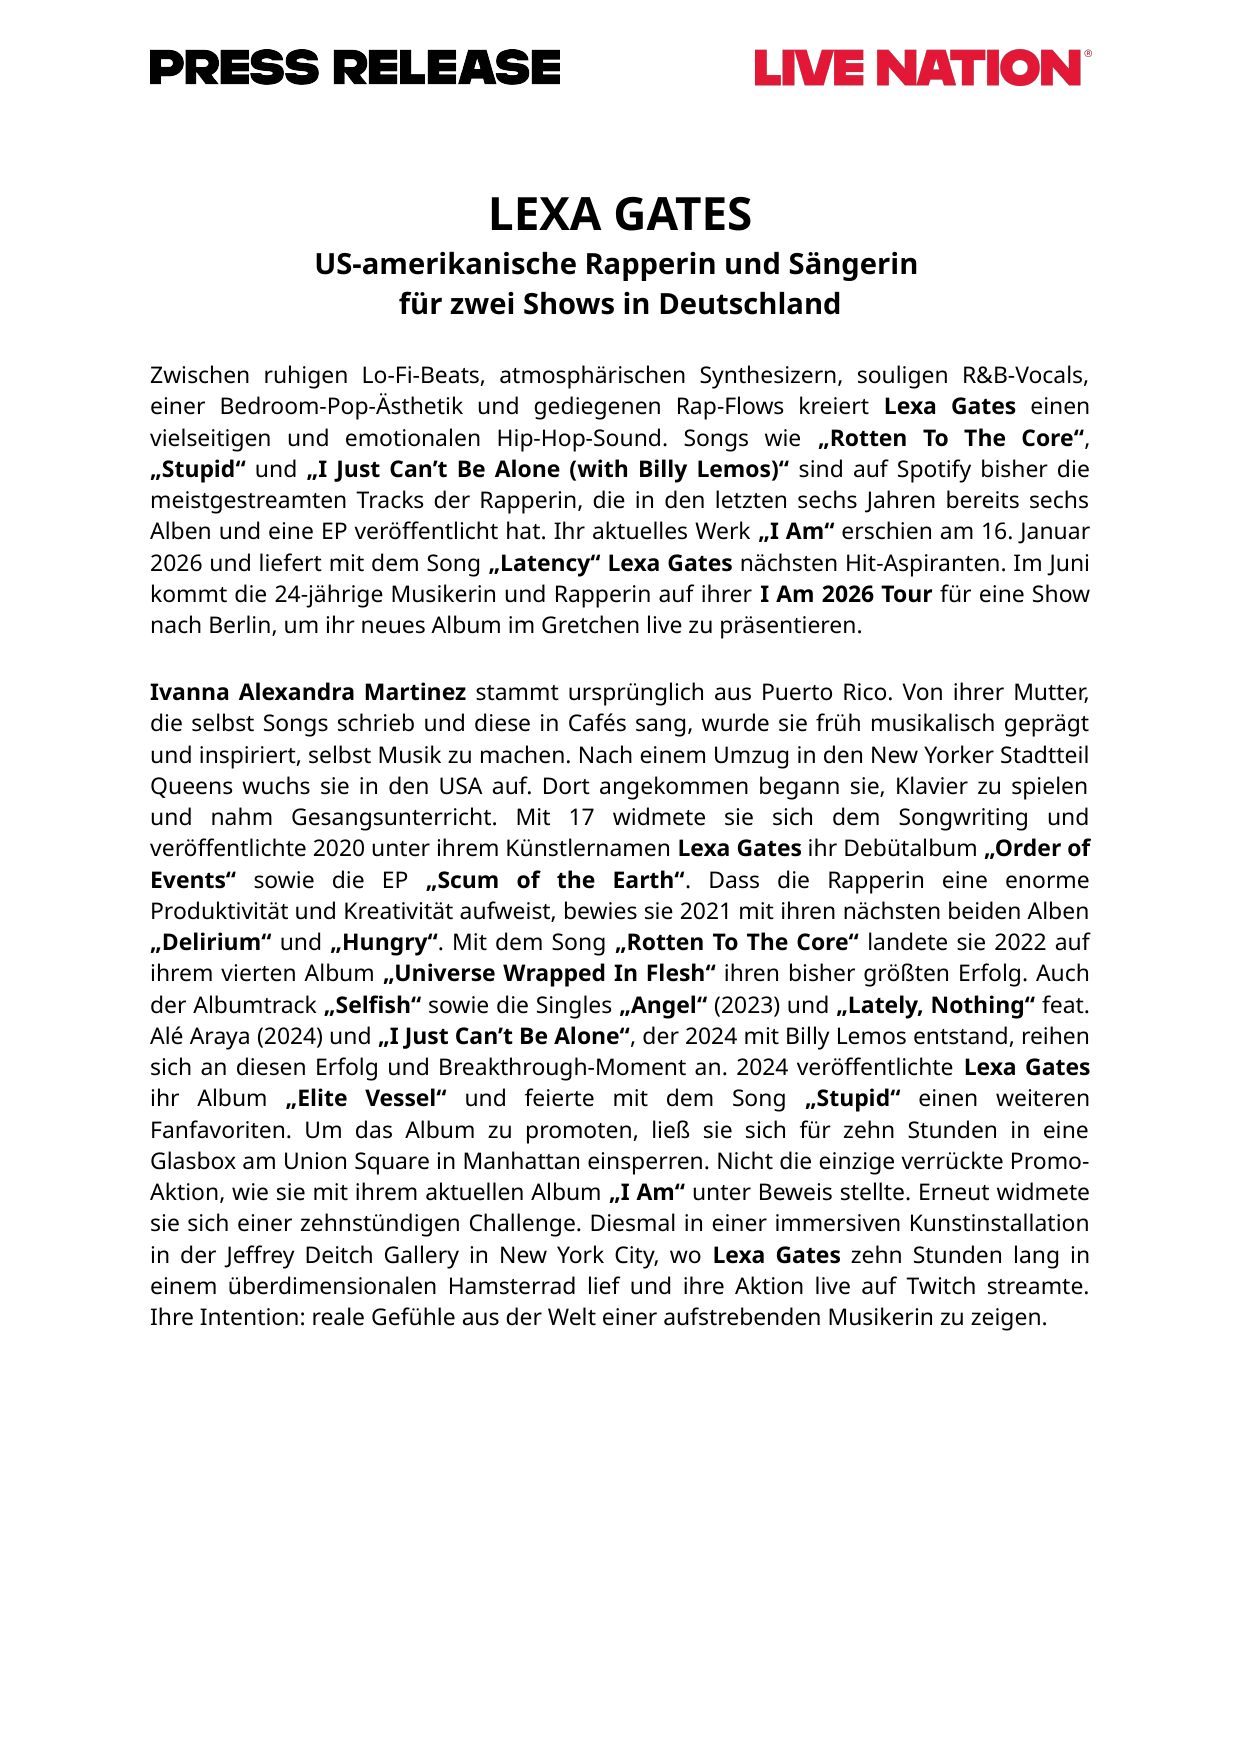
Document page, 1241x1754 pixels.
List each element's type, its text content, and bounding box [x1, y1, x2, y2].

picture [755, 49, 1092, 86]
text Zwischen ruhigen Lo-Fi-Beats, atmosphärischen Synthesizern, souligen R&B-Vocals, einer Bedroom-Pop-Ästhetik und gediegenen Rap-Flows kreiert Lexa Gates einen vielseitigen und emotionalen Hip-Hop-Sound. Songs wie „Rotten To The Core“, „Stupid“ und „I Just Can’t Be Alone (with Billy Lemos)“ sind auf Spotify bisher die meistgestreamten Tracks der Rapperin, die in den letzten sechs Jahren bereits sechs Alben und eine EP veröffentlicht hat. Ihr aktuelles Werk „I Am“ erschien am 16. Januar 2026 und liefert mit dem Song „Latency“ Lexa Gates nächsten Hit-Aspiranten. Im Juni kommt die 24-jährige Musikerin und Rapperin auf ihrer I Am 2026 Tour für eine Show nach Berlin, um ihr neues Album im Gretchen live zu präsentieren. [150, 359, 1090, 640]
text Ivanna Alexandra Martinez stammt ursprünglich aus Puerto Rico. Von ihrer Mutter, die selbst Songs schrieb und diese in Cafés sang, wurde sie früh musikalisch geprägt und inspiriert, selbst Musik zu machen. Nach einem Umzug in den New Yorker Stadtteil Queens wuchs sie in den USA auf. Dort angekommen begann sie, Klavier zu spielen und nahm Gesangsunterricht. Mit 17 widmete sie sich dem Songwriting und veröffentlichte 2020 unter ihrem Künstlernamen Lexa Gates ihr Debütalbum „Order of Events“ sowie die EP „Scum of the Earth“. Dass die Rapperin eine enorme Produktivität und Kreativität aufweist, bewies sie 2021 mit ihren nächsten beiden Alben „Delirium“ und „Hungry“. Mit dem Song „Rotten To The Core“ landete sie 2022 auf ihrem vierten Album „Universe Wrapped In Flesh“ ihren bisher größten Erfolg. Auch der Albumtrack „Selfish“ sowie die Singles „Angel“ (2023) und „Lately, Nothing“ feat. Alé Araya (2024) und „I Just Can’t Be Alone“, der 2024 mit Billy Lemos entstand, reihen sich an diesen Erfolg und Breakthrough-Moment an. 2024 veröffentlichte Lexa Gates ihr Album „Elite Vessel“ und feierte mit dem Song „Stupid“ einen weiteren Fanfavoriten. Um das Album zu promoten, ließ sie sich für zehn Stunden in eine Glasbox am Union Square in Manhattan einsperren. Nicht die einzige verrückte Promo-Aktion, wie sie mit ihrem aktuellen Album „I Am“ unter Beweis stellte. Erneut widmete sie sich einer zehnstündigen Challenge. Diesmal in einer immersiven Kunstinstallation in der Jeffrey Deitch Gallery in New York City, wo Lexa Gates zehn Stunden lang in einem überdimensionalen Hamsterrad lief und ihre Aktion live auf Twitch streamte. Ihre Intention: reale Gefühle aus der Welt einer aufstrebenden Musikerin zu zeigen. [150, 676, 1090, 1332]
picture [150, 49, 560, 85]
text US-amerikanische Rapperin und Sängerin für zwei Shows in Deutschland [150, 244, 1090, 323]
title LEXA GATES [150, 181, 1090, 244]
